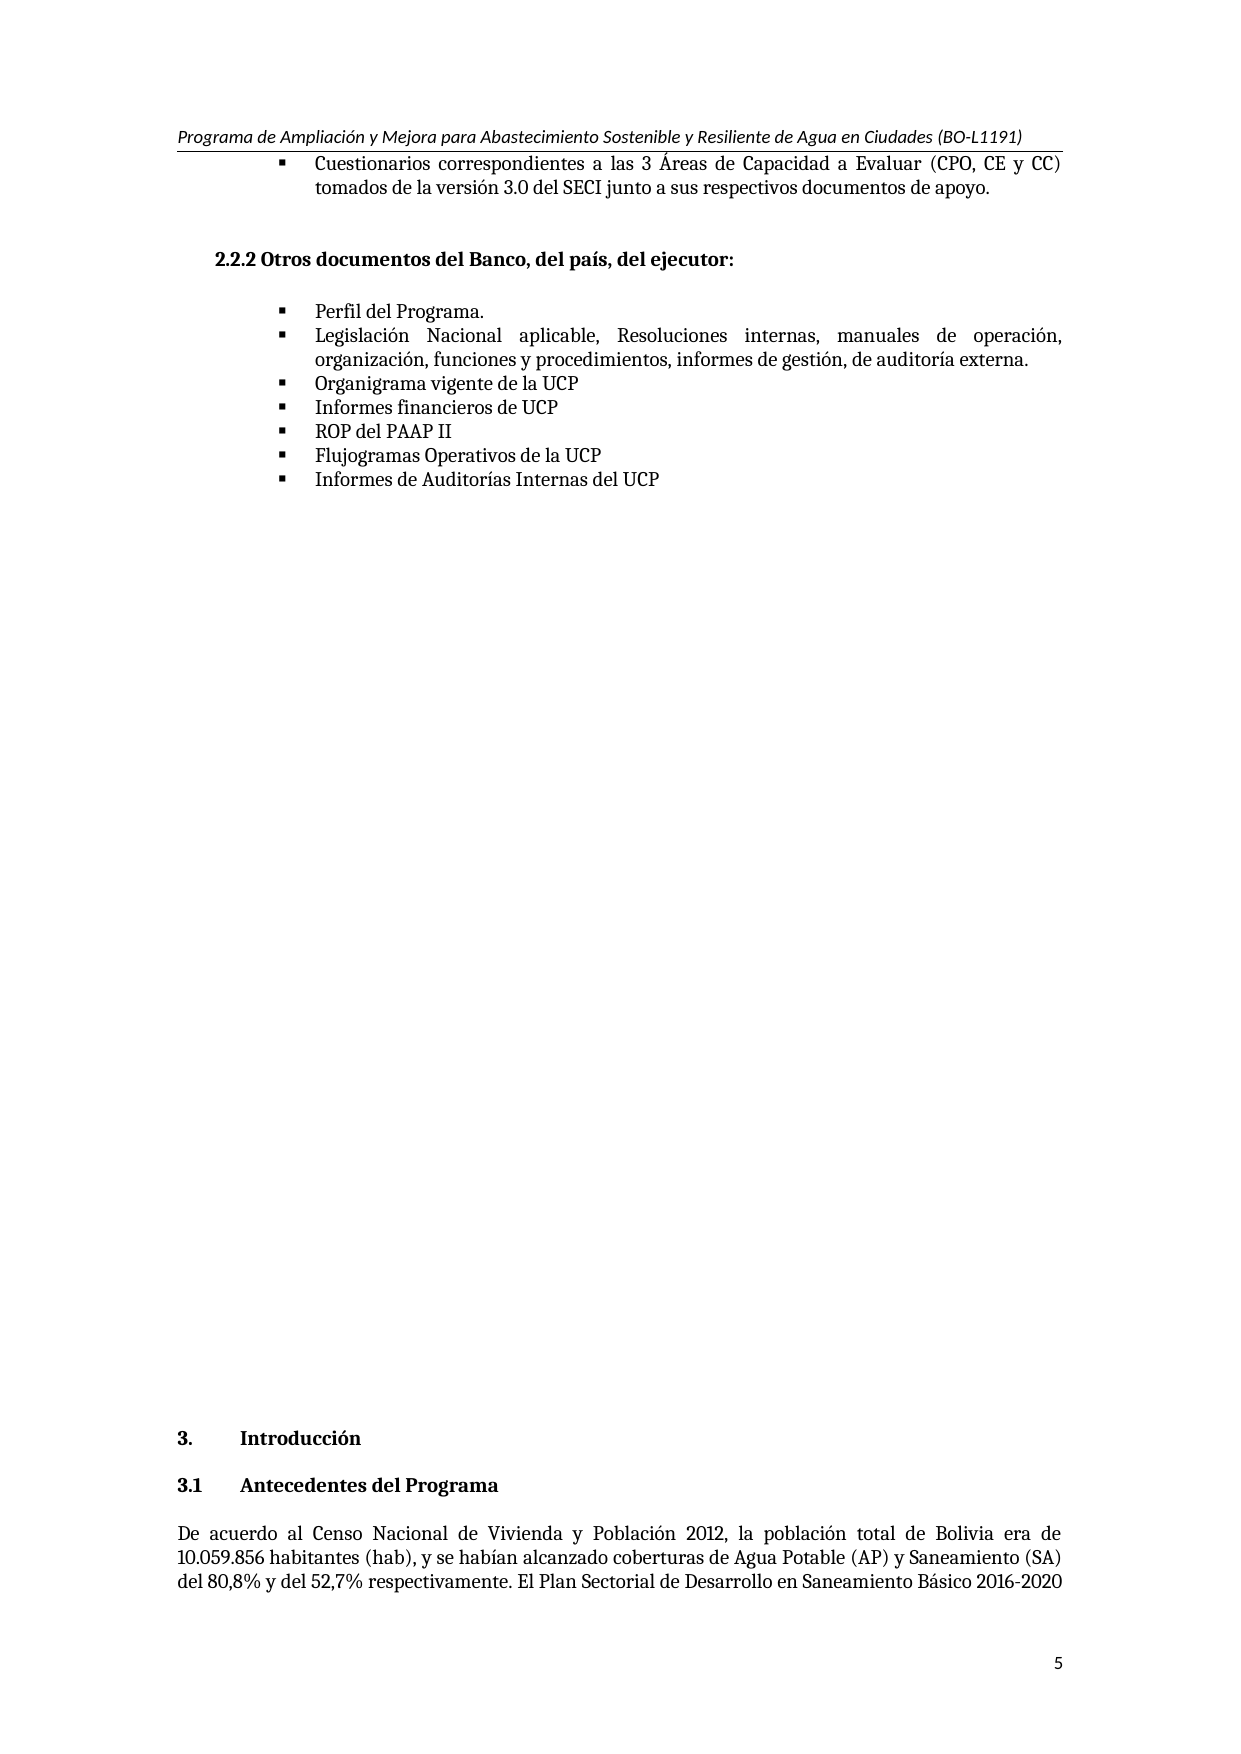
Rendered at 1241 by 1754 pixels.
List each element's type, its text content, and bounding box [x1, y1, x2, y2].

list Introducción [177, 1426, 1063, 1450]
list Antecedentes del Programa [177, 1474, 1063, 1498]
list Informes de Auditorías Internas del UCP [277, 468, 1063, 492]
text 2.2.2 Otros documentos del Banco, del país, del ejecutor: [215, 247, 1063, 271]
list Informes financieros de UCP [277, 396, 1063, 420]
list Flujogramas Operativos de la UCP [277, 444, 1063, 468]
list Organigrama vigente de la UCP [277, 372, 1063, 396]
list Legislación Nacional aplicable, Resoluciones internas, manuales de operación, organización, funciones y procedimientos, informes de gestión, de auditoría externa. [277, 324, 1063, 372]
list Cuestionarios correspondientes a las 3 Áreas de Capacidad a Evaluar (CPO, CE y CC) tomados de la versión 3.0 del SECI junto a sus respectivos documentos de apoyo. [277, 152, 1063, 199]
list ROP del PAAP II [277, 420, 1063, 444]
list Perfil del Programa. [277, 300, 1063, 324]
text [177, 1522, 1063, 1594]
